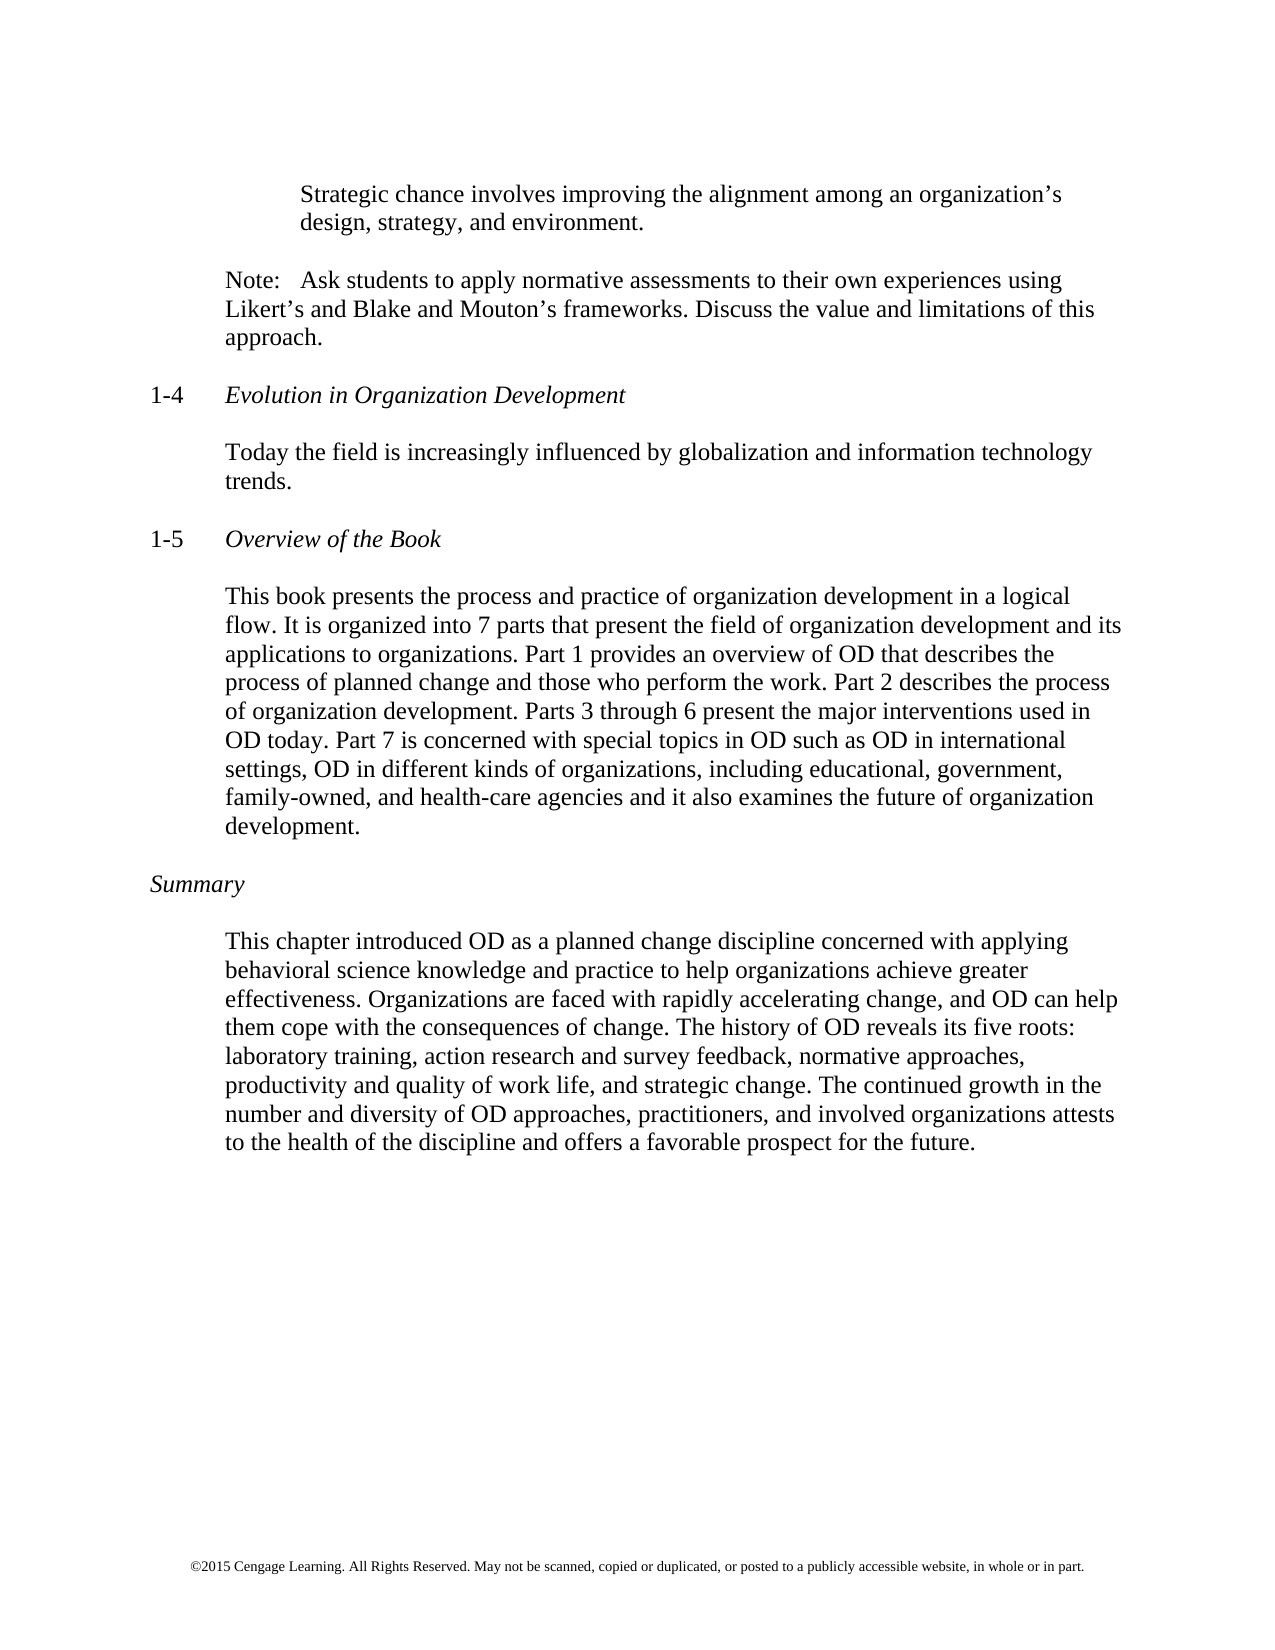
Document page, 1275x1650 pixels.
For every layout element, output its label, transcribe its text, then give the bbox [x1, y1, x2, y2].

text Summary [150, 869, 1125, 897]
text Today the field is increasingly influenced by globalization and information technology trends. [225, 437, 1125, 495]
text This chapter introduced OD as a planned change discipline concerned with applying behavioral science knowledge and practice to help organizations achieve greater effectiveness. Organizations are faced with rapidly accelerating change, and OD can help them cope with the consequences of change. The history of OD reveals its five roots: laboratory training, action research and survey feedback, normative approaches, productivity and quality of work life, and strategic change. The continued growth in the number and diversity of OD approaches, practitioners, and involved organizations attests to the health of the discipline and offers a favorable prospect for the future. [225, 926, 1125, 1156]
text Note: Ask students to apply normative assessments to their own experiences using Likert’s and Blake and Mouton’s frameworks. Discuss the value and limitations of this approach. [225, 265, 1125, 351]
text This book presents the process and practice of organization development in a logical flow. It is organized into 7 parts that present the field of organization development and its applications to organizations. Part 1 provides an overview of OD that describes the process of planned change and those who perform the work. Part 2 describes the process of organization development. Parts 3 through 6 present the major interventions used in OD today. Part 7 is concerned with special topics in OD such as OD in international settings, OD in different kinds of organizations, including educational, government, family-owned, and health-care agencies and it also examines the future of organization development. [225, 581, 1125, 840]
text 1-5 Overview of the Book [150, 524, 1125, 552]
text Strategic chance involves improving the alignment among an organization’s design, strategy, and environment. [300, 179, 1125, 236]
text 1-4 Evolution in Organization Development [150, 380, 1125, 409]
